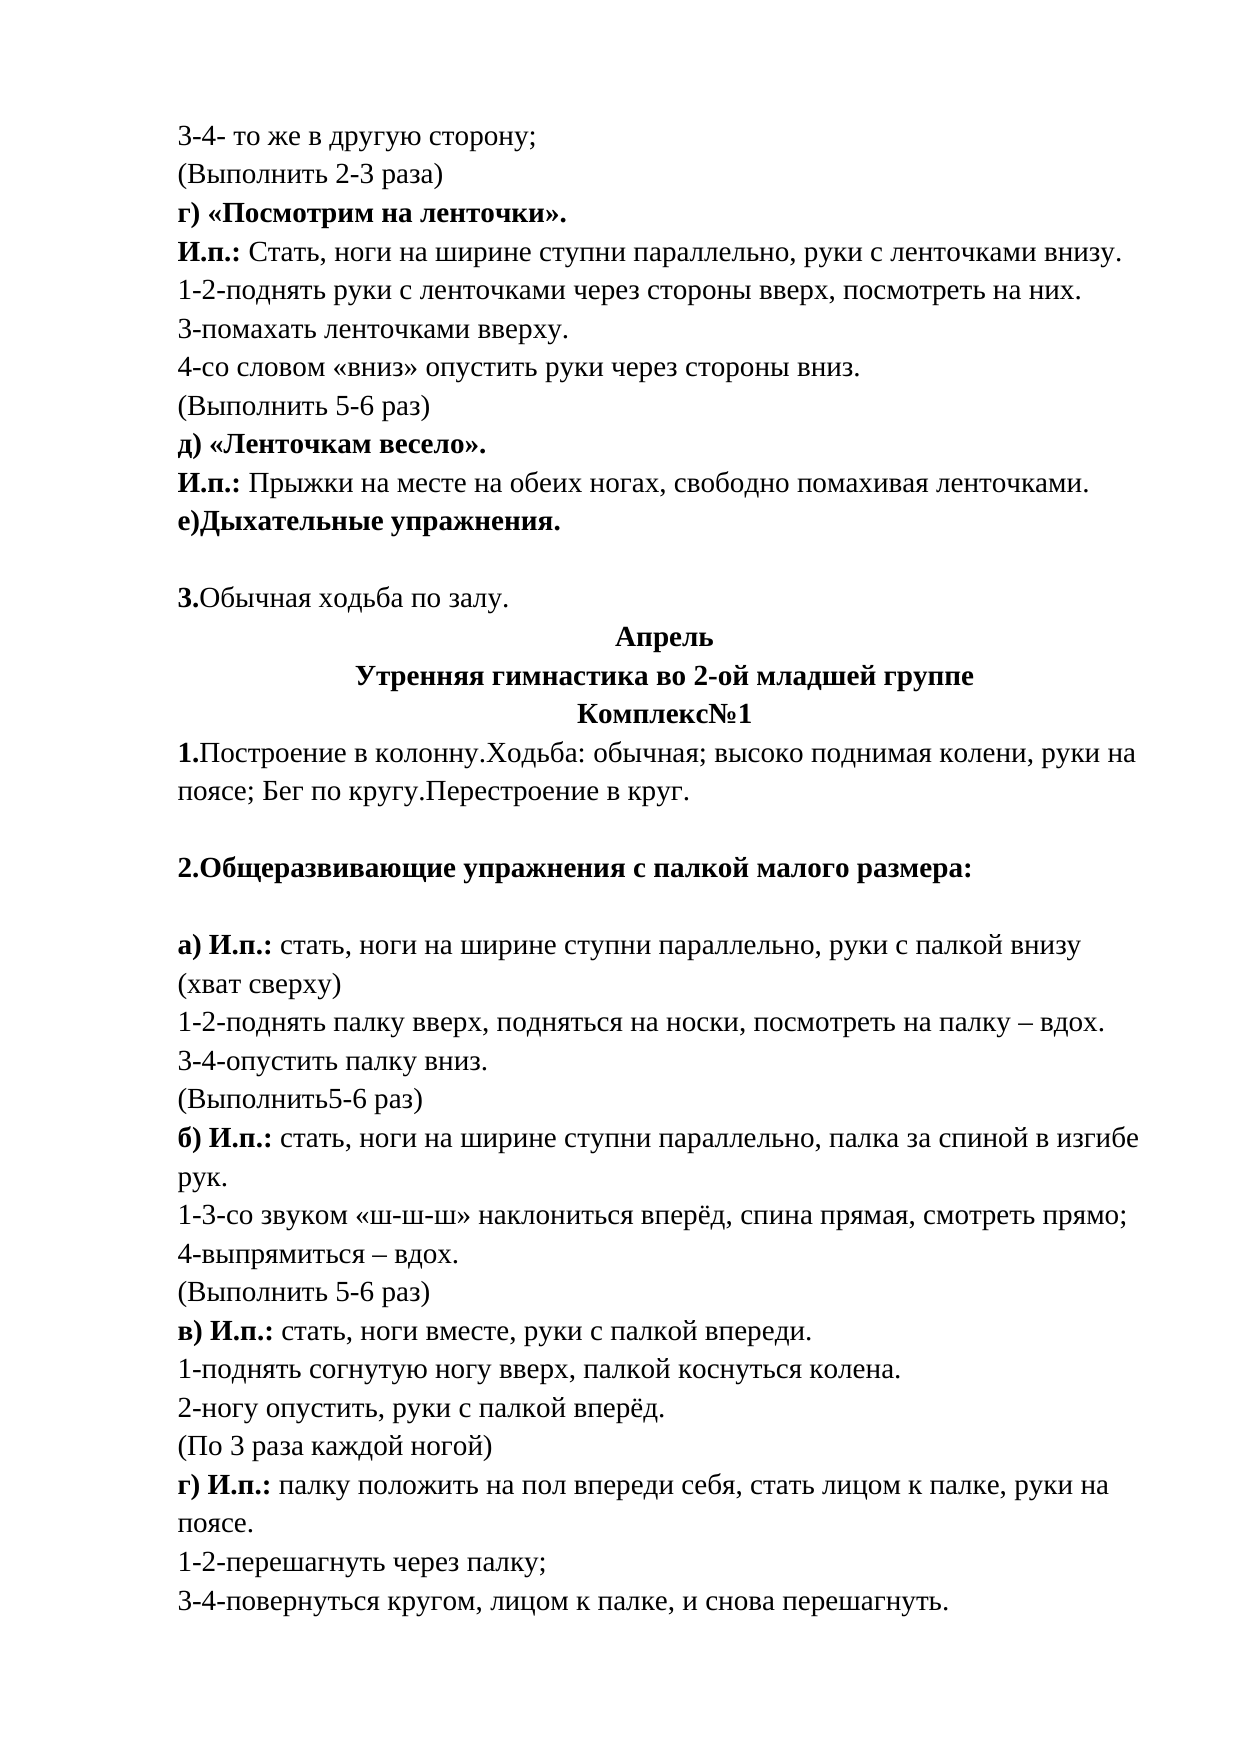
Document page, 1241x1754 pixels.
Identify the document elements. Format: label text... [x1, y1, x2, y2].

text Комплекс№1 [177, 696, 1152, 730]
text 1-2-поднять палку вверх, подняться на носки, посмотреть на палку – вдох. [177, 1004, 1152, 1038]
text (Выполнить 2-3 раза) [177, 157, 1152, 190]
text 2-ногу опустить, руки с палкой вперёд. [177, 1390, 1152, 1423]
text Апрель [177, 619, 1152, 653]
text 1-2-поднять руки с ленточками через стороны вверх, посмотреть на них. [177, 272, 1152, 306]
text 3.Обычная ходьба по залу. [177, 581, 1152, 614]
text (По 3 раза каждой ногой) [177, 1428, 1152, 1462]
text 2.Общеразвивающие упражнения с палкой малого размера: [177, 850, 1152, 884]
text (Выполнить 5-6 раз) [177, 388, 1152, 421]
text б) И.п.: стать, ноги на ширине ступни параллельно, палка за спиной в изгибе рук. [177, 1120, 1152, 1192]
text 3-4-повернуться кругом, лицом к палке, и снова перешагнуть. [177, 1583, 1152, 1616]
text 3-помахать ленточками вверху. [177, 311, 1152, 344]
text Утренняя гимнастика во 2-ой младшей группе [177, 658, 1152, 691]
text в) И.п.: стать, ноги вместе, руки с палкой впереди. [177, 1313, 1152, 1346]
text г) И.п.: палку положить на пол впереди себя, стать лицом к палке, руки на поясе. [177, 1467, 1152, 1539]
text И.п.: Стать, ноги на ширине ступни параллельно, руки с ленточками внизу. [177, 234, 1152, 267]
text г) «Посмотрим на ленточки». [177, 195, 1152, 229]
text (Выполнить5-6 раз) [177, 1082, 1152, 1115]
text а) И.п.: стать, ноги на ширине ступни параллельно, руки с палкой внизу (хват сверху) [177, 927, 1152, 999]
text е)Дыхательные упражнения. [177, 503, 1152, 537]
text д) «Ленточкам весело». [177, 426, 1152, 460]
text 1-2-перешагнуть через палку; [177, 1544, 1152, 1578]
text 1-поднять согнутую ногу вверх, палкой коснуться колена. [177, 1351, 1152, 1385]
text 4-выпрямиться – вдох. [177, 1236, 1152, 1269]
text 4-со словом «вниз» опустить руки через стороны вниз. [177, 349, 1152, 383]
text 3-4-опустить палку вниз. [177, 1043, 1152, 1077]
text (Выполнить 5-6 раз) [177, 1274, 1152, 1308]
text 3-4- то же в другую сторону; [177, 118, 1152, 152]
text 1.Построение в колонну.Ходьба: обычная; высоко поднимая колени, руки на поясе; Бег по кругу.Перестроение в круг. [177, 735, 1152, 807]
text И.п.: Прыжки на месте на обеих ногах, свободно помахивая ленточками. [177, 465, 1152, 498]
text 1-3-со звуком «ш-ш-ш» наклониться вперёд, спина прямая, смотреть прямо; [177, 1197, 1152, 1231]
